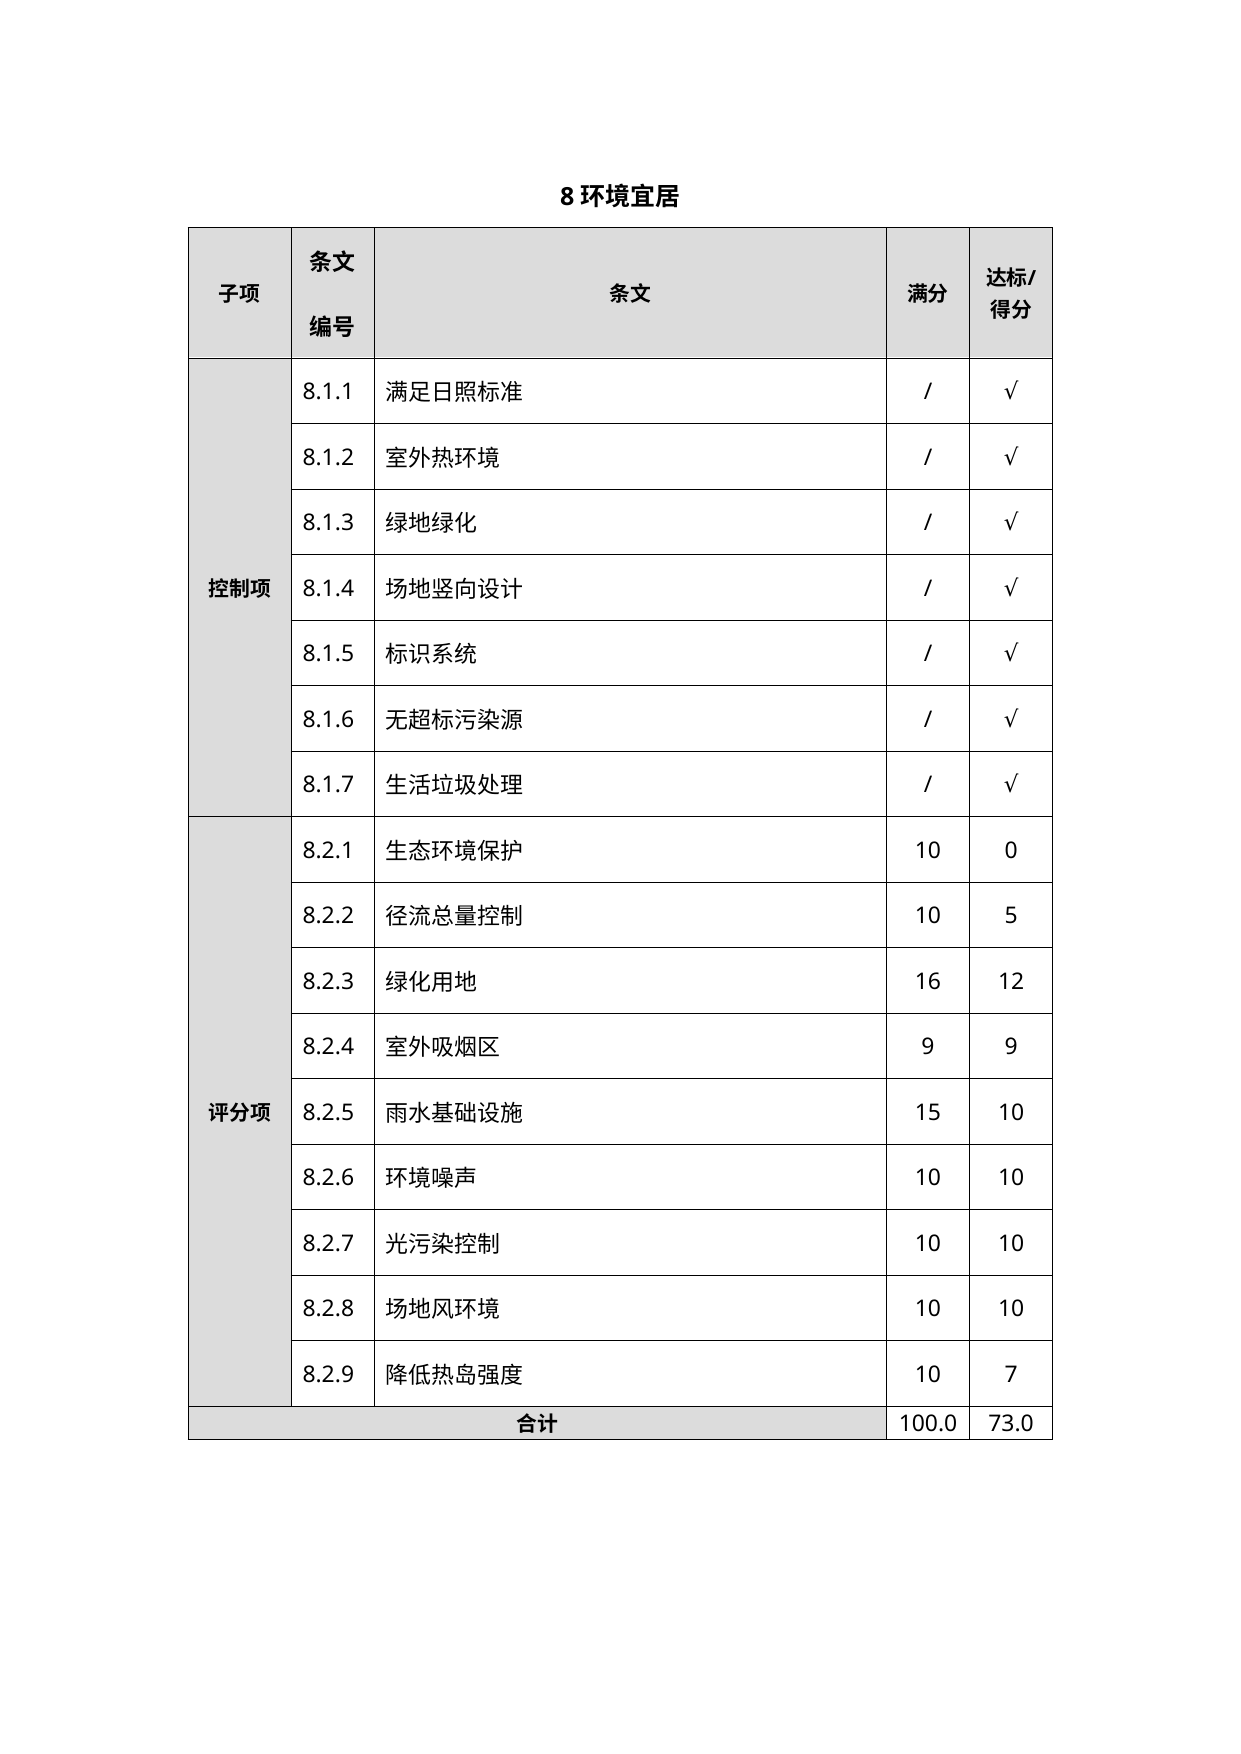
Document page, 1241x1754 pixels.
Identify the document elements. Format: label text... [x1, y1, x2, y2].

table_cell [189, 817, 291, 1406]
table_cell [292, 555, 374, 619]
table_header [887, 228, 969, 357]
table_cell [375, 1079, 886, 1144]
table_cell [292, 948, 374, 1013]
text 8 环境宜居 [187, 162, 1053, 227]
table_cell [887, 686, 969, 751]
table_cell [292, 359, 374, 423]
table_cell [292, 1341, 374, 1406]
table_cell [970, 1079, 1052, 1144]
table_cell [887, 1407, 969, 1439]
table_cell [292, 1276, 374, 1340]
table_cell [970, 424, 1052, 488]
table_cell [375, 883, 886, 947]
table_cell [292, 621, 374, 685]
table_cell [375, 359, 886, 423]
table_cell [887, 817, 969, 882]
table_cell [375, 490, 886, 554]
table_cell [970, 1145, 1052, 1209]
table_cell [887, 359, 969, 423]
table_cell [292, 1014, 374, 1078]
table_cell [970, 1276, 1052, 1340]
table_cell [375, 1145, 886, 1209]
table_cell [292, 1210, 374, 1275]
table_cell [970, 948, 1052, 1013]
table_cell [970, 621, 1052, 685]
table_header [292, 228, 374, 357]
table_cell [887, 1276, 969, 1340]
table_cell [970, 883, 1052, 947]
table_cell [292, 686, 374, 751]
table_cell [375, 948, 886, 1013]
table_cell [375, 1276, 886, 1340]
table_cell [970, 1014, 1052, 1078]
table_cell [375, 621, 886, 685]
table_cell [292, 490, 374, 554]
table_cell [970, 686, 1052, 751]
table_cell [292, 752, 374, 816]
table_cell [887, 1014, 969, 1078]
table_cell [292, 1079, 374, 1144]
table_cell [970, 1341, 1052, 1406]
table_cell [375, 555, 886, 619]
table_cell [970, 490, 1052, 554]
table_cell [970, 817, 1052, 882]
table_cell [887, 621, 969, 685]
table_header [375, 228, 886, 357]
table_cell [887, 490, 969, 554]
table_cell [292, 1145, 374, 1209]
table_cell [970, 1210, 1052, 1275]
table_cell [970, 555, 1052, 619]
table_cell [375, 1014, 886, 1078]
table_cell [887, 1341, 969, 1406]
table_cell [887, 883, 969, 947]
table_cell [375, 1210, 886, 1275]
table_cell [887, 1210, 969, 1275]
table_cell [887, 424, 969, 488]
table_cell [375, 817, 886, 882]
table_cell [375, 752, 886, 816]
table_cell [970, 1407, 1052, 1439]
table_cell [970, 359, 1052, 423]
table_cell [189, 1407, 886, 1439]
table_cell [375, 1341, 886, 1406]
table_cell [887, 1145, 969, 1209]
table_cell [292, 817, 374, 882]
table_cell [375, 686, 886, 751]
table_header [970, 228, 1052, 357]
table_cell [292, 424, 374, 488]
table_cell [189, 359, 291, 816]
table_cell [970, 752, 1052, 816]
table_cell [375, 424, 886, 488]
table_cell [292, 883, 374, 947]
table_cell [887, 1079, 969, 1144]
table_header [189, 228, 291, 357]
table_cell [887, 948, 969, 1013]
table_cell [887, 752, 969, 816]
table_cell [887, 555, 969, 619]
